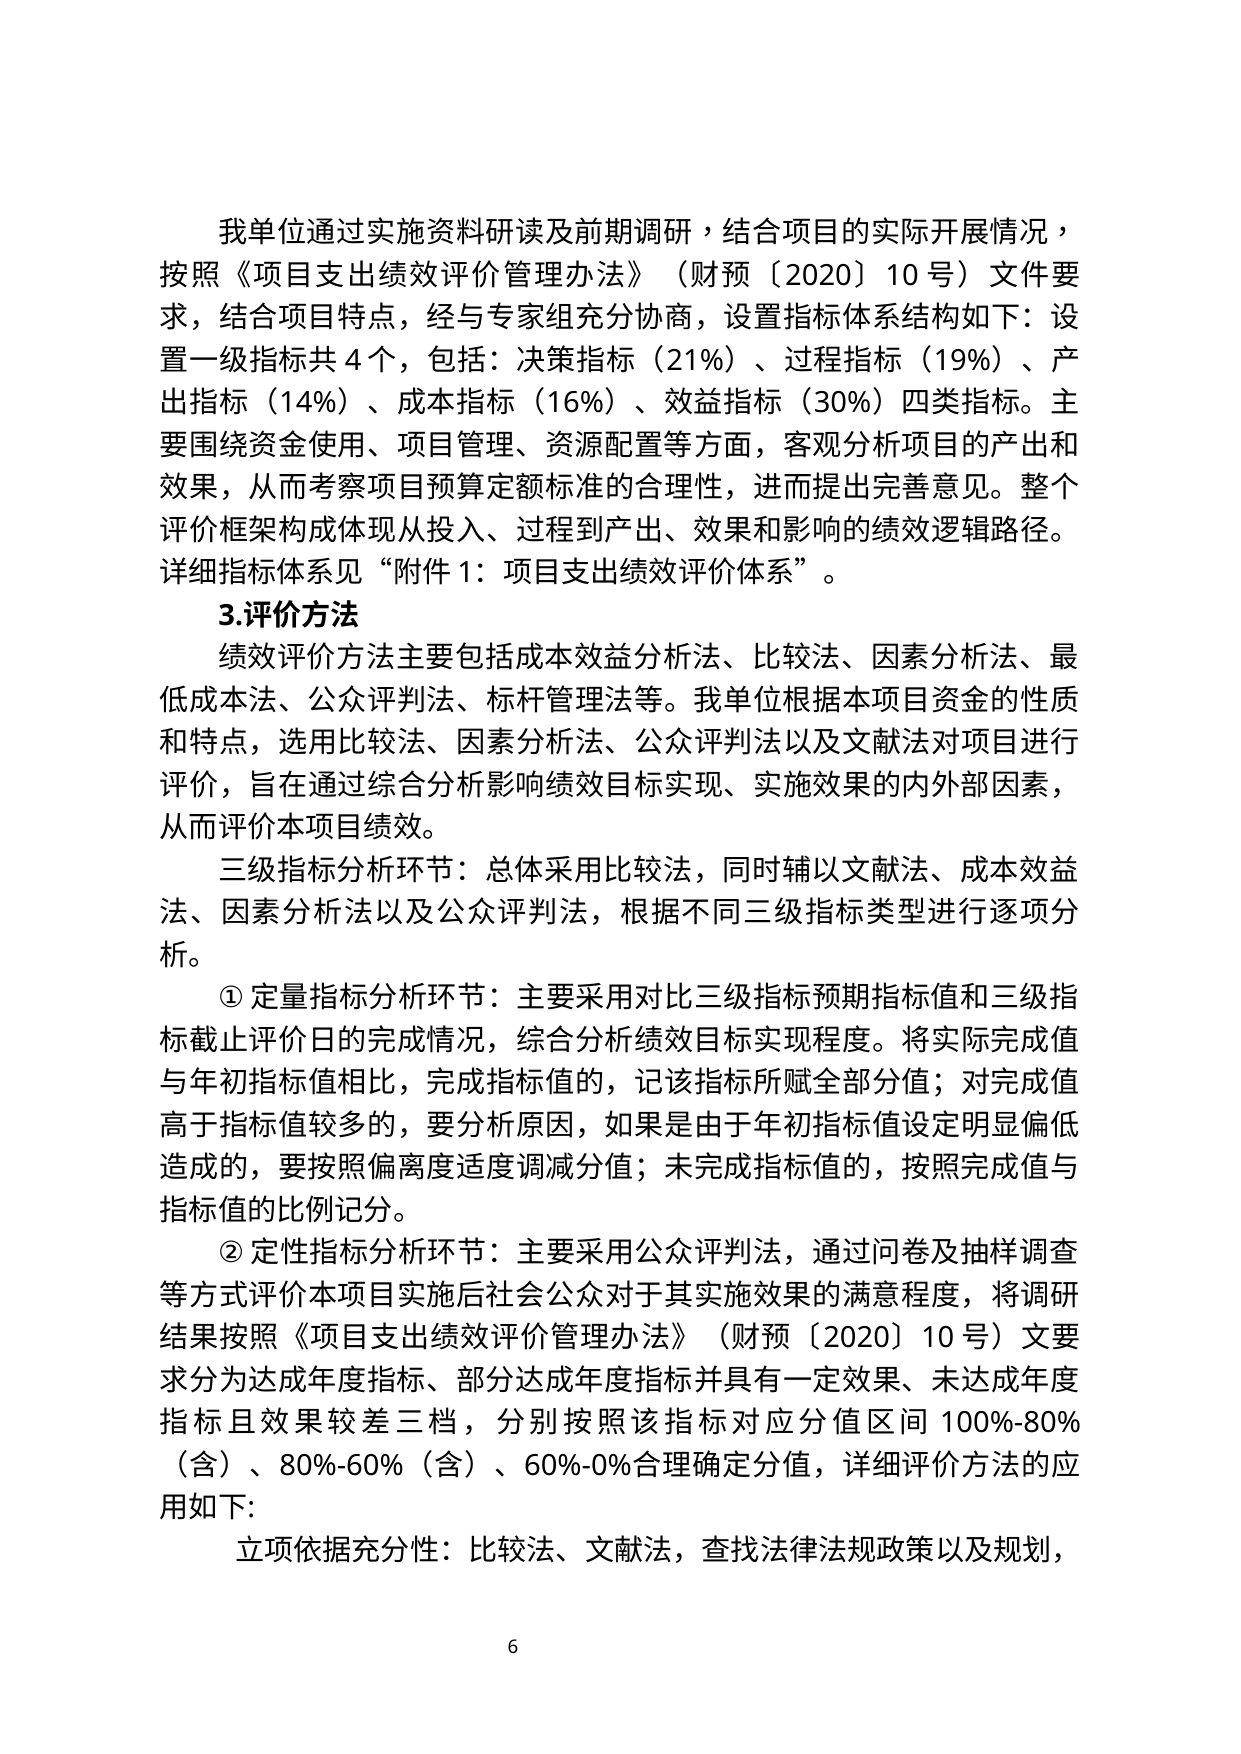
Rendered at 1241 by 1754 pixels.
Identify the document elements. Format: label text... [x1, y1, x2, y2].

subtitle 3.评价方法 [159, 591, 1081, 634]
text 绩效评价方法主要包括成本效益分析法、比较法、因素分析法、最低成本法、公众评判法、标杆管理法等。我单位根据本项目资金的性质和特点，选用比较法、因素分析法、公众评判法以及文献法对项目进行评价，旨在通过综合分析影响绩效目标实现、实施效果的内外部因素，从而评价本项目绩效。 [159, 634, 1081, 846]
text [159, 1526, 1081, 1569]
text 三级指标分析环节：总体采用比较法，同时辅以文献法、成本效益法、因素分析法以及公众评判法，根据不同三级指标类型进行逐项分析。 [159, 846, 1081, 974]
text 我单位通过实施资料研读及前期调研，结合项目的实际开展情况，按照《项目支出绩效评价管理办法》（财预〔2020〕10号）文件要求，结合项目特点，经与专家组充分协商，设置指标体系结构如下：设置一级指标共4个，包括：决策指标（21%）、过程指标（19%）、产出指标（14%）、成本指标（16%）、效益指标（30%）四类指标。主要围绕资金使用、项目管理、资源配置等方面，客观分析项目的产出和效果，从而考察项目预算定额标准的合理性，进而提出完善意见。整个评价框架构成体现从投入、过程到产出、效果和影响的绩效逻辑路径。详细指标体系见“附件1：项目支出绩效评价体系”。 [159, 209, 1081, 591]
text ②定性指标分析环节：主要采用公众评判法，通过问卷及抽样调查等方式评价本项目实施后社会公众对于其实施效果的满意程度，将调研结果按照《项目支出绩效评价管理办法》（财预〔2020〕10号）文要求分为达成年度指标、部分达成年度指标并具有一定效果、未达成年度指标且效果较差三档，分别按照该指标对应分值区间100%-80%（含）、80%-60%（含）、60%-0%合理确定分值，详细评价方法的应用如下: [159, 1229, 1081, 1526]
text ①定量指标分析环节：主要采用对比三级指标预期指标值和三级指标截止评价日的完成情况，综合分析绩效目标实现程度。将实际完成值与年初指标值相比，完成指标值的，记该指标所赋全部分值；对完成值高于指标值较多的，要分析原因，如果是由于年初指标值设定明显偏低造成的，要按照偏离度适度调减分值；未完成指标值的，按照完成值与指标值的比例记分。 [159, 974, 1081, 1229]
